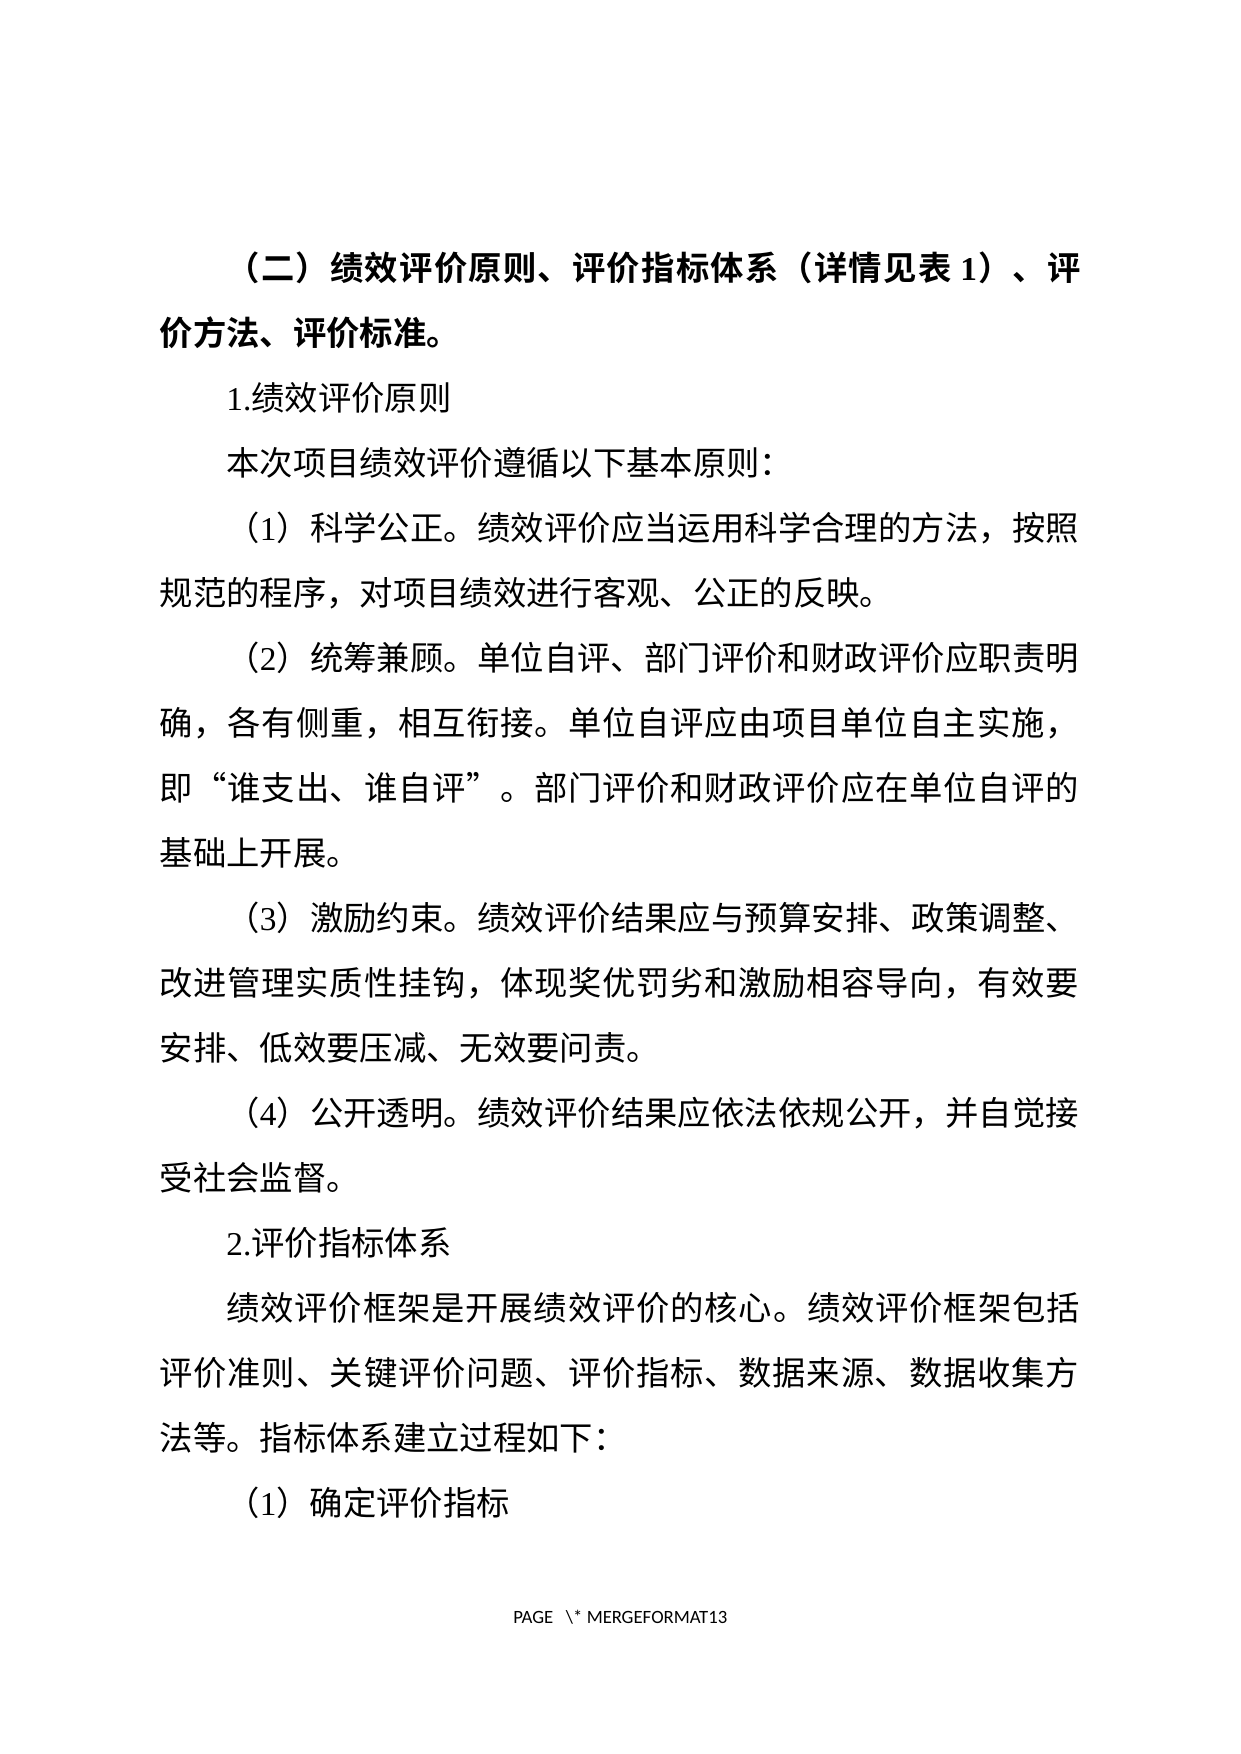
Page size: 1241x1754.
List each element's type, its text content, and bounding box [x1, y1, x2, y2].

title （1）科学公正。绩效评价应当运用科学合理的方法，按照规范的程序，对项目绩效进行客观、公正的反映。 [159, 493, 1081, 623]
title （2）统筹兼顾。单位自评、部门评价和财政评价应职责明确，各有侧重，相互衔接。单位自评应由项目单位自主实施，即“谁支出、谁自评”。部门评价和财政评价应在单位自评的基础上开展。 [159, 623, 1081, 883]
text （1）确定评价指标 [159, 1468, 1081, 1533]
text 本次项目绩效评价遵循以下基本原则： [159, 428, 1081, 493]
title 2.评价指标体系 [159, 1208, 1081, 1273]
text 绩效评价框架是开展绩效评价的核心。绩效评价框架包括评价准则、关键评价问题、评价指标、数据来源、数据收集方法等。指标体系建立过程如下： [159, 1273, 1081, 1468]
text （二）绩效评价原则、评价指标体系（详情见表1）、评价方法、评价标准。 [159, 233, 1081, 363]
title （3）激励约束。绩效评价结果应与预算安排、政策调整、改进管理实质性挂钩，体现奖优罚劣和激励相容导向，有效要安排、低效要压减、无效要问责。 [159, 883, 1081, 1078]
title 1.绩效评价原则 [159, 363, 1081, 428]
title （4）公开透明。绩效评价结果应依法依规公开，并自觉接受社会监督。 [159, 1078, 1081, 1208]
